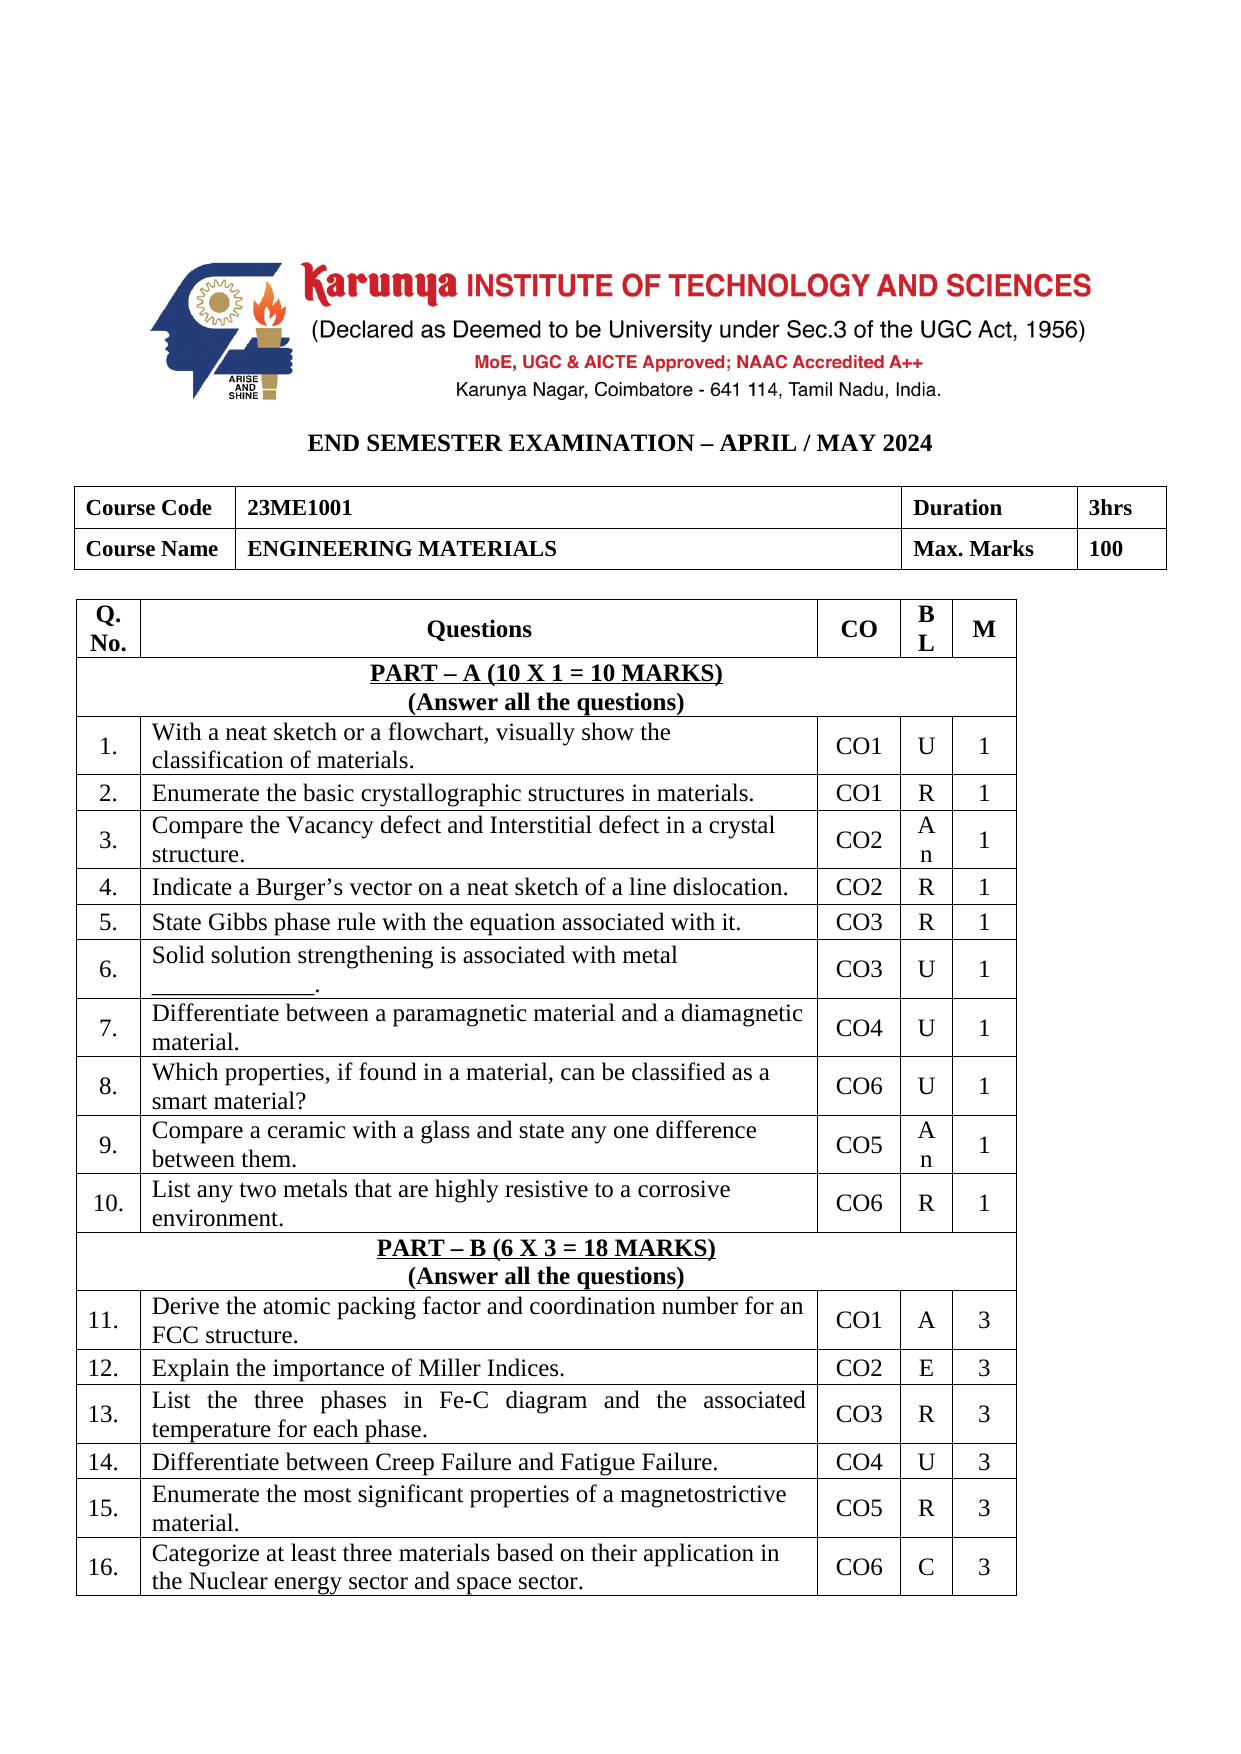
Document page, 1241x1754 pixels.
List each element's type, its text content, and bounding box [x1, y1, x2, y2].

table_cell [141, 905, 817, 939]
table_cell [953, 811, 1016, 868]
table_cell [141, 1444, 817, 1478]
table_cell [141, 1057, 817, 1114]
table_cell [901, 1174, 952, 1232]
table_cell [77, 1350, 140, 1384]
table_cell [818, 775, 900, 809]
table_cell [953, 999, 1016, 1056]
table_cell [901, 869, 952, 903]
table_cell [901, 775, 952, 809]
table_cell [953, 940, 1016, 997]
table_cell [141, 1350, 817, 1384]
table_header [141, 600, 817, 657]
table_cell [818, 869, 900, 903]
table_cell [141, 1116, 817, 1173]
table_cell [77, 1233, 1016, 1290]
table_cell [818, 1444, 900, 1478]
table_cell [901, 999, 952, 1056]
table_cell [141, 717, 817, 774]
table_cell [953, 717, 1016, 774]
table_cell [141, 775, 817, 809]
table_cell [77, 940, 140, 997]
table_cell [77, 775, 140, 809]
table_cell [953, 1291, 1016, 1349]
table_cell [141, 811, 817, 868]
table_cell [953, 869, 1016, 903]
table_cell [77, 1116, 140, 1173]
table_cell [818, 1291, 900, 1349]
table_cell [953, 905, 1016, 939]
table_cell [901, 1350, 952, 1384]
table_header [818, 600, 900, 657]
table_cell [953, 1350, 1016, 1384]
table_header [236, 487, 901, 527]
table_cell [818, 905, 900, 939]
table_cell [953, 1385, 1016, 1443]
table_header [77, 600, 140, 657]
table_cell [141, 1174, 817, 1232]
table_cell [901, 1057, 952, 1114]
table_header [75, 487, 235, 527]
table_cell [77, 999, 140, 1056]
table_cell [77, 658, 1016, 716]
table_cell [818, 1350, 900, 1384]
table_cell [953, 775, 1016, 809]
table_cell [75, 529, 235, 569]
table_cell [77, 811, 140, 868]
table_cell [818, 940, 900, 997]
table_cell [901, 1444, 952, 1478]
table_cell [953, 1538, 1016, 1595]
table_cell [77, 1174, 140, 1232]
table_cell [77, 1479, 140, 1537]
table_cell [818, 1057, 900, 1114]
picture [150, 262, 1091, 400]
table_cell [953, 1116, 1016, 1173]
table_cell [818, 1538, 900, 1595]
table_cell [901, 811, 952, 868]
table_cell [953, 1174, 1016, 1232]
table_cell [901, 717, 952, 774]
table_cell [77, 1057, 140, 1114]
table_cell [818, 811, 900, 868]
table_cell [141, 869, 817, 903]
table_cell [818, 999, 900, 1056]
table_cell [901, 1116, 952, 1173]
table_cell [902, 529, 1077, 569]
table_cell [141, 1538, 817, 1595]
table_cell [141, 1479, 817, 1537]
text END SEMESTER EXAMINATION – APRIL / MAY 2024 [150, 428, 1090, 457]
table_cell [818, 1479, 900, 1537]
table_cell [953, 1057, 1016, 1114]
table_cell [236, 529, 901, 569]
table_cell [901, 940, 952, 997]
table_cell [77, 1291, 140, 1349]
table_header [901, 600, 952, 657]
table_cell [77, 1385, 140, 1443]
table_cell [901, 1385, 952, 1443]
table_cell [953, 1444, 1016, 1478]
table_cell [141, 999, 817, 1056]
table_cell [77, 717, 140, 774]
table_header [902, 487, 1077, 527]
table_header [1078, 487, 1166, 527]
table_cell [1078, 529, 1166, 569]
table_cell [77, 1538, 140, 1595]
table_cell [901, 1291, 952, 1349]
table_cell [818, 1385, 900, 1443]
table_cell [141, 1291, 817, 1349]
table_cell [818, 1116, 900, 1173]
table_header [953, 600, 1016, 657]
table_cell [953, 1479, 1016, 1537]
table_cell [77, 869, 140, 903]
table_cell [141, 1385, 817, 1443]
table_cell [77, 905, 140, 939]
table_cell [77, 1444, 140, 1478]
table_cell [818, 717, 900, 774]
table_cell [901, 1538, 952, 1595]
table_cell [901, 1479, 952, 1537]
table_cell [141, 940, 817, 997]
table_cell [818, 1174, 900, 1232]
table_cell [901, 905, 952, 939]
